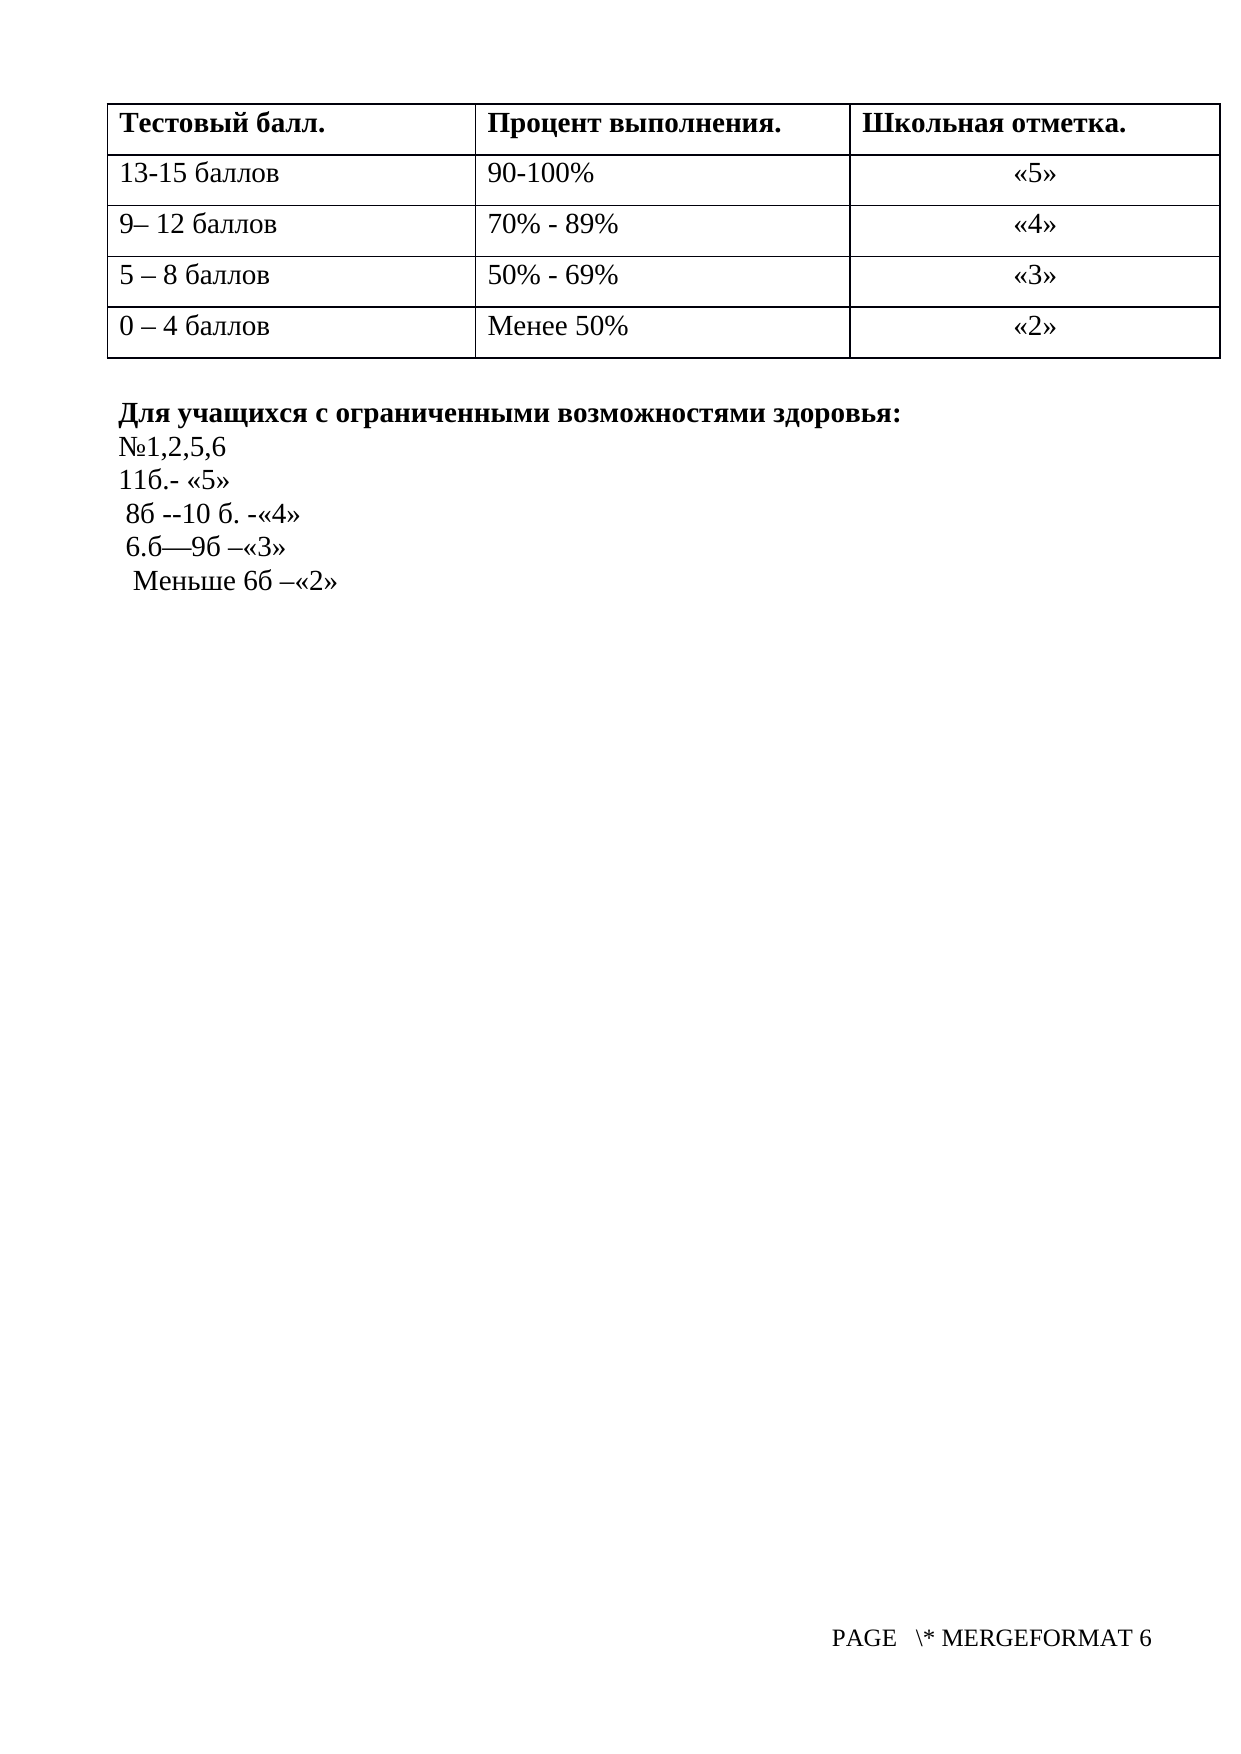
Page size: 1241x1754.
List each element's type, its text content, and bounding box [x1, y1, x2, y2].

table_cell 70% - 89% [476, 206, 849, 256]
table_cell 5 – 8 баллов [108, 257, 475, 306]
text 6.б—9б –«3» [118, 529, 1152, 563]
table_cell «4» [851, 206, 1219, 256]
table_header Школьная отметка. [851, 105, 1219, 154]
text 11б.- «5» [118, 462, 1152, 496]
table_cell 0 – 4 баллов [108, 308, 475, 357]
text 8б --10 б. -«4» [118, 496, 1152, 529]
text Меньше 6б –«2» [118, 563, 1152, 597]
table_header Процент выполнения. [476, 105, 849, 154]
table_cell 50% - 69% [476, 257, 849, 306]
table_cell «2» [851, 308, 1219, 357]
table_cell «3» [851, 257, 1219, 306]
table_header Тестовый балл. [108, 105, 475, 154]
text №1,2,5,6 [118, 429, 1152, 462]
table_cell Менее 50% [476, 308, 849, 357]
table_cell 90-100% [476, 156, 849, 205]
table_cell «5» [851, 156, 1219, 205]
text Для учащихся с ограниченными возможностями здоровья: [118, 395, 1152, 429]
table_cell 13-15 баллов [108, 156, 475, 205]
table_cell 9– 12 баллов [108, 206, 475, 256]
